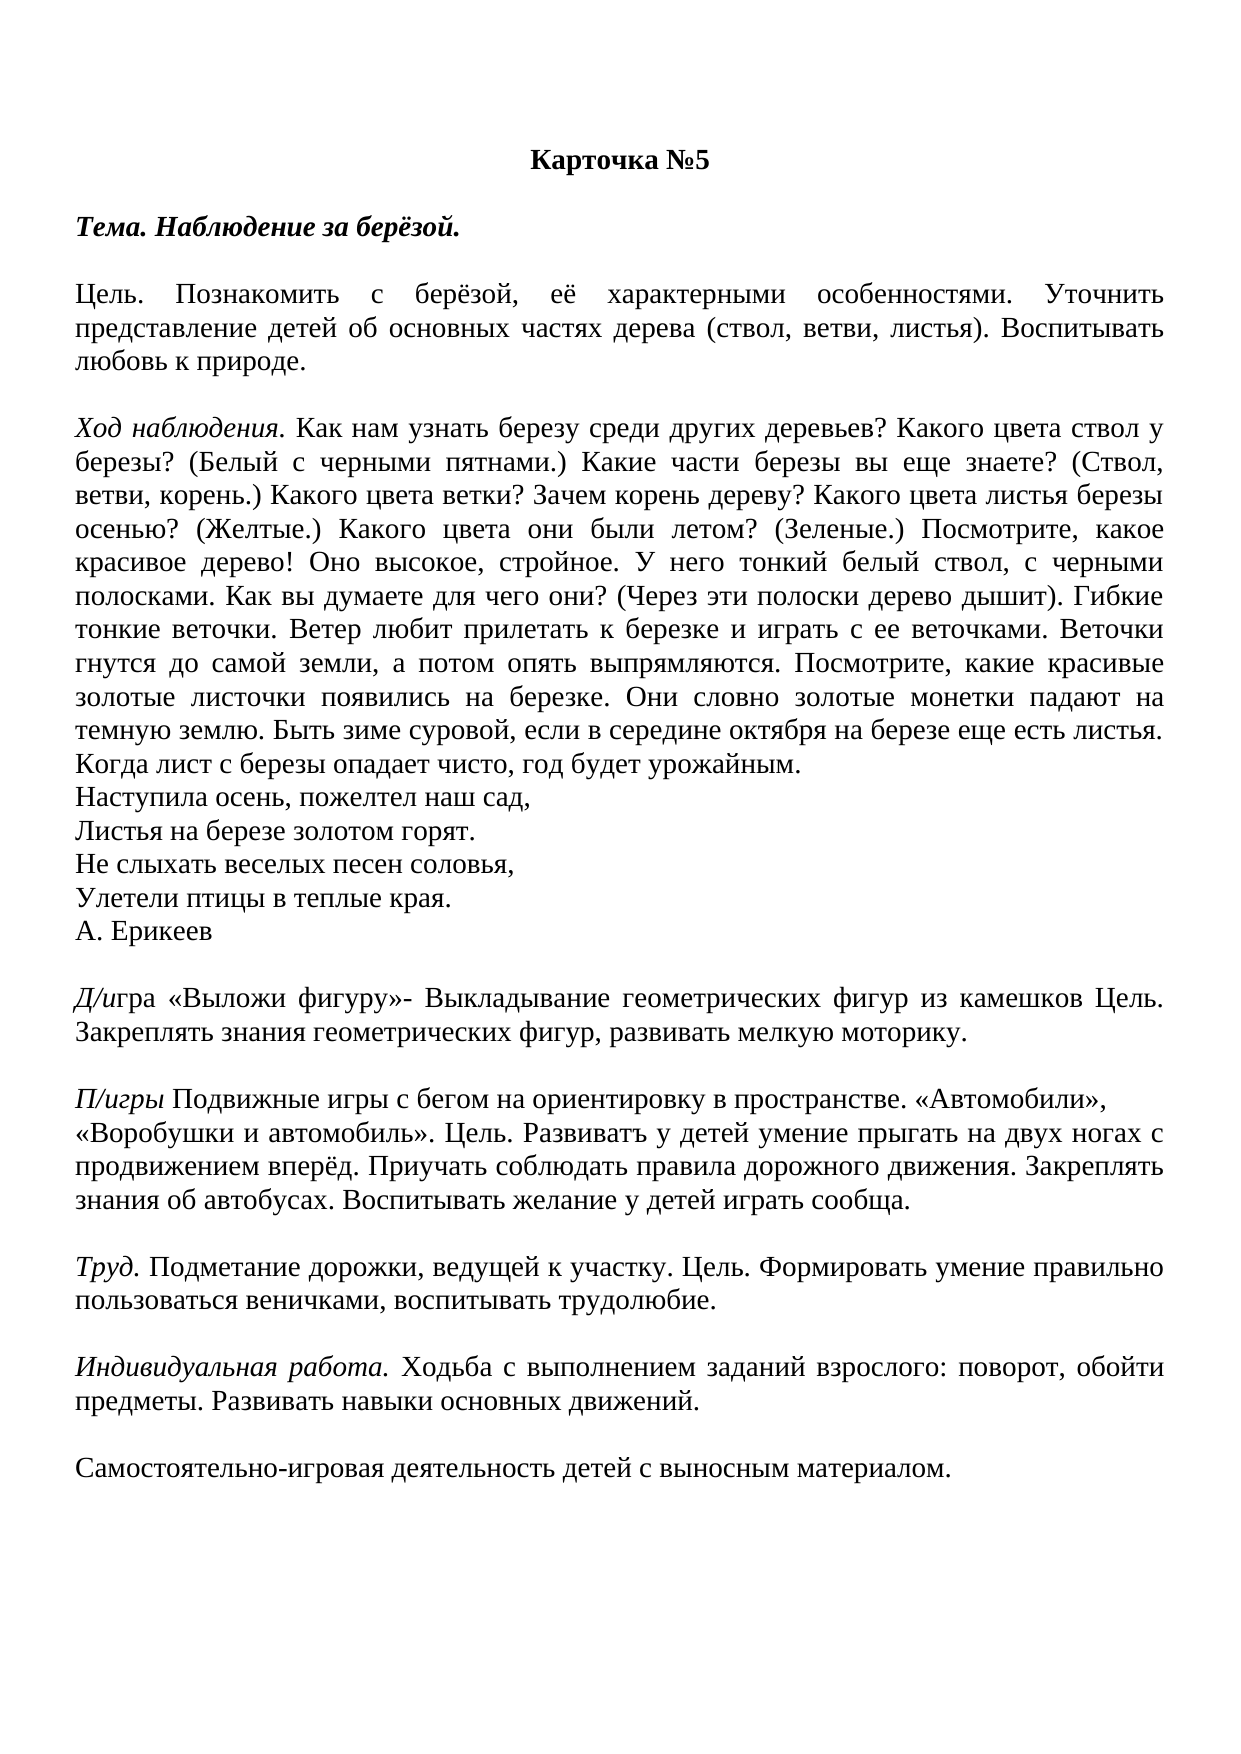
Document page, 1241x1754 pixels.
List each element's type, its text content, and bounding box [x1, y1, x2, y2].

text Д/игра «Выложи фигуру»- Выкладывание геометрических фигур из камешков Цель. Закреплять знания геометрических фигур, развивать мелкую моторику. [75, 981, 1165, 1048]
text Не слыхать веселых песен соловья, [75, 846, 1165, 880]
text Улетели птицы в теплые края. [75, 880, 1165, 913]
text Наступила осень, пожелтел наш сад, [75, 779, 1165, 813]
text Труд. Подметание дорожки, ведущей к участку. Цель. Формировать умение правильно пользоваться веничками, воспитывать трудолюбие. [75, 1249, 1165, 1316]
text Тема. Наблюдение за берёзой. [75, 209, 1165, 243]
text Листья на березе золотом горят. [75, 813, 1165, 846]
text Карточка №5 [75, 142, 1165, 176]
text А. Ерикеев [75, 913, 1165, 947]
text «Воробушки и автомобиль». Цель. Развиватъ у детей умение прыгать на двух ногах с продвижением вперёд. Приучать соблюдать правила дорожного движения. Закреплять знания об автобусах. Воспитывать желание у детей играть сообща. [75, 1115, 1165, 1215]
text Цель. Познакомить с берёзой, её характерными особенностями. Уточнить представление детей об основных частях дерева (ствол, ветви, листья). Воспитывать любовь к природе. [75, 276, 1165, 377]
text Индивидуальная работа. Ходьба с выполнением заданий взрослого: поворот, обойти предметы. Развивать навыки основных движений. [75, 1349, 1165, 1417]
text Самостоятельно-игровая деятельность детей с выносным материалом. [75, 1450, 1165, 1484]
text Ход наблюдения. Как нам узнать березу среди других деревьев? Какого цвета ствол у березы? (Белый с черными пятнами.) Какие части березы вы еще знаете? (Ствол, ветви, корень.) Какого цвета ветки? Зачем корень дереву? Какого цвета листья березы осенью? (Желтые.) Какого цвета они были летом? (Зеленые.) Посмотрите, какое красивое дерево! Оно высокое, стройное. У него тонкий белый ствол, с черными полосками. Как вы думаете для чего они? (Через эти полоски дерево дышит). Гибкие тонкие веточки. Ветер любит прилетать к березке и играть с ее веточками. Веточки гнутся до самой земли, а потом опять выпрямляются. Посмотрите, какие красивые золотые листочки появились на березке. Они словно золотые монетки падают на темную землю. Быть зиме суровой, если в середине октября на березе еще есть листья. Когда лист с березы опадает чисто, год будет урожайным. [75, 410, 1165, 779]
text П/игры Подвижные игры с бегом на ориентировку в пространстве. «Автомобили», [75, 1081, 1165, 1115]
